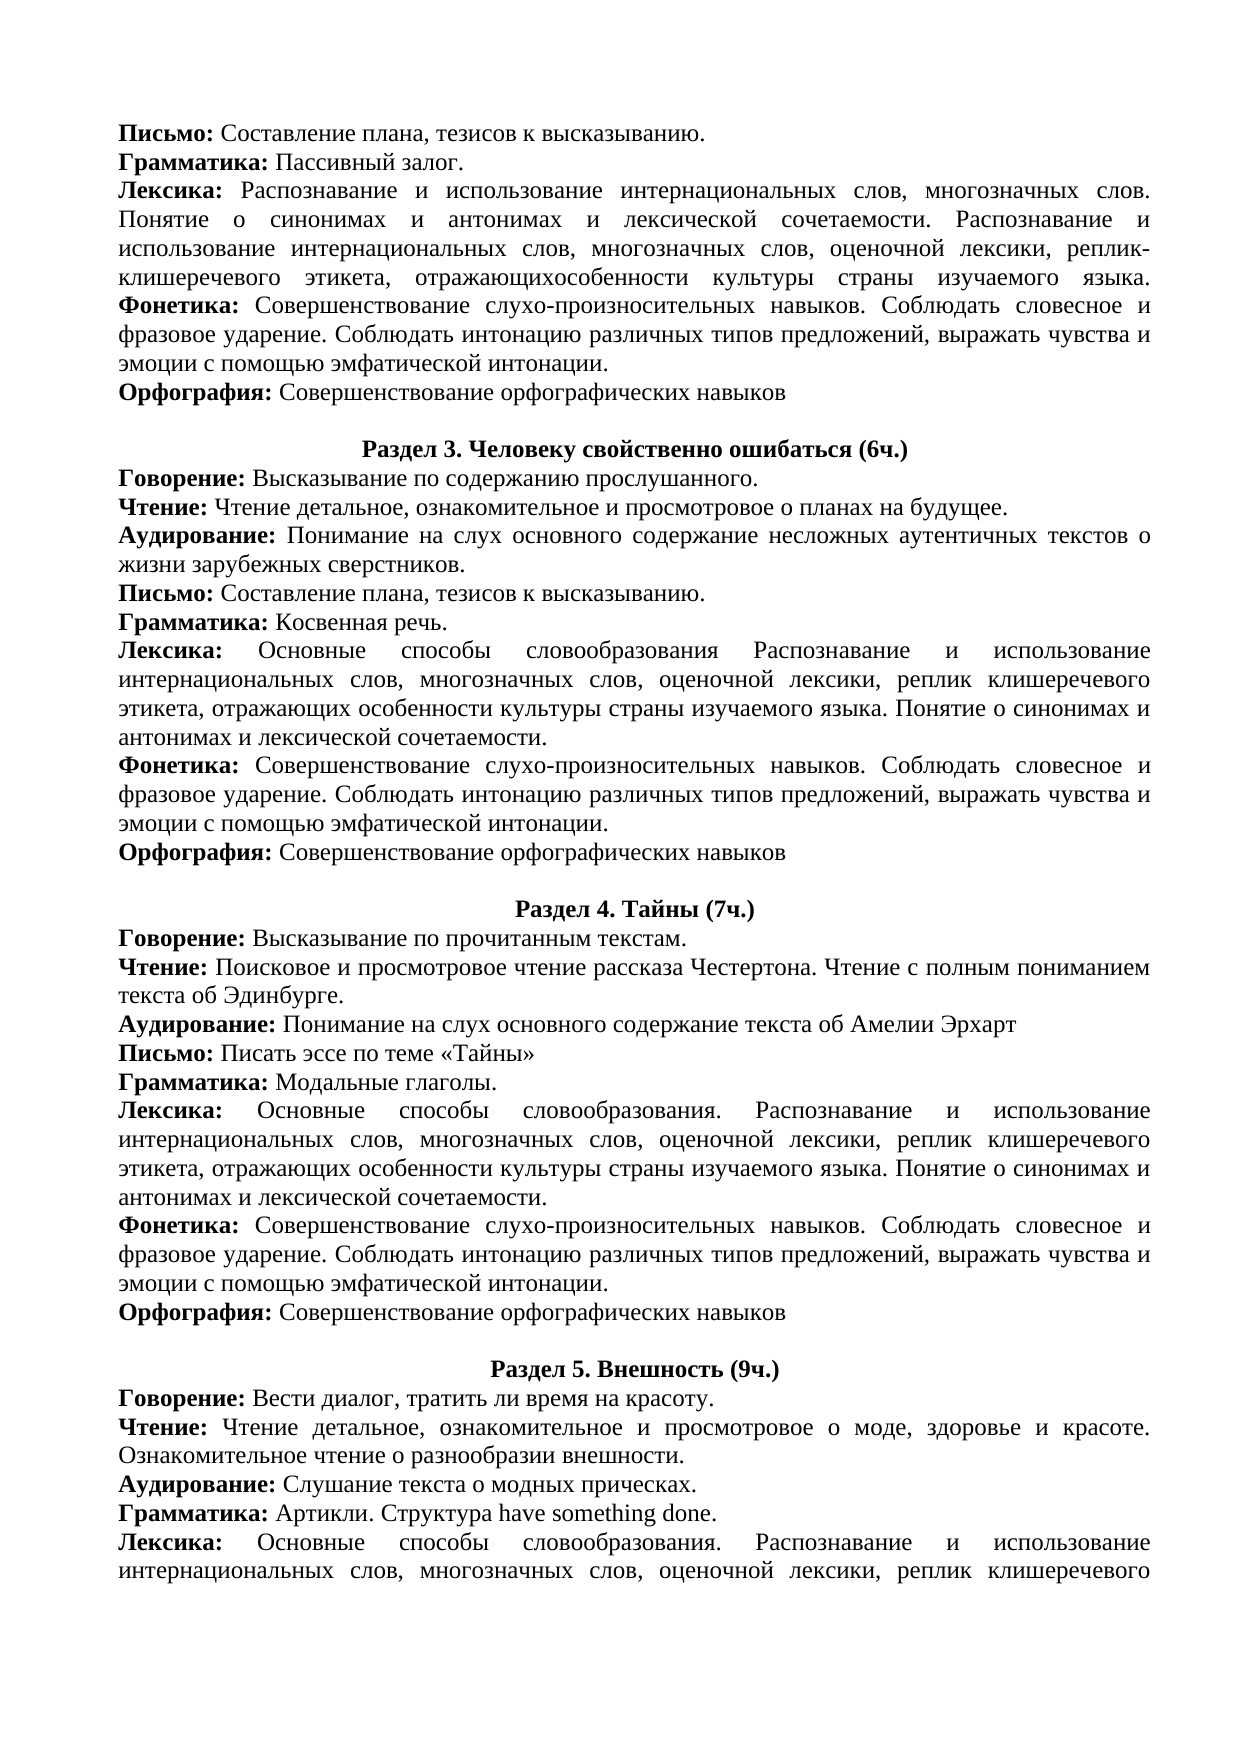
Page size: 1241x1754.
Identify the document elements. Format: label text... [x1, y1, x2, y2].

text Аудирование: Понимание на слух основного содержание текста об Амелии Эрхарт [118, 1009, 1152, 1038]
text Чтение: Чтение детальное, ознакомительное и просмотровое о планах на будущее. [118, 492, 1152, 521]
text Говорение: Высказывание по содержанию прослушанного. [118, 463, 1152, 492]
text Грамматика: Артикли. Структура have something done. [118, 1498, 1152, 1527]
text Орфография: Совершенствование орфографических навыков [118, 377, 1152, 406]
text Раздел 5. Внешность (9ч.) [118, 1354, 1152, 1383]
text Раздел 3. Человеку свойственно ошибаться (6ч.) [118, 434, 1152, 463]
text Аудирование: Слушание текста о модных прическах. [118, 1469, 1152, 1498]
text Грамматика: Пассивный залог. [118, 147, 1152, 176]
text Раздел 4. Тайны (7ч.) [118, 894, 1152, 923]
text Говорение: Вести диалог, тратить ли время на красоту. [118, 1383, 1152, 1412]
text Чтение: Чтение детальное, ознакомительное и просмотровое о моде, здоровье и красоте. Ознакомительное чтение о разнообразии внешности. [118, 1412, 1152, 1469]
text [118, 1527, 1152, 1584]
text Письмо: Составление плана, тезисов к высказыванию. [118, 578, 1152, 607]
text Аудирование: Понимание на слух основного содержание несложных аутентичных текстов о жизни зарубежных сверстников. [118, 521, 1152, 578]
text Грамматика: Модальные глаголы. [118, 1067, 1152, 1096]
text Орфография: Совершенствование орфографических навыков [118, 837, 1152, 866]
text Чтение: Поисковое и просмотровое чтение рассказа Честертона. Чтение с полным пониманием текста об Эдинбурге. [118, 952, 1152, 1009]
text Говорение: Высказывание по прочитанным текстам. [118, 923, 1152, 952]
text Письмо: Писать эссе по теме «Тайны» [118, 1038, 1152, 1067]
text Письмо: Составление плана, тезисов к высказыванию. [118, 118, 1152, 147]
text Орфография: Совершенствование орфографических навыков [118, 1297, 1152, 1326]
text Лексика: Распознавание и использование интернациональных слов, многозначных слов. Понятие о синонимах и антонимах и лексической сочетаемости. Распознавание и использование интернациональных слов, многозначных слов, оценочной лексики, реплик-клишеречевого этикета, отражающихособенности культуры страны изучаемого языка. Фонетика: Совершенствование слухо-произносительных навыков. Соблюдать словесное и фразовое ударение. Соблюдать интонацию различных типов предложений, выражать чувства и эмоции с помощью эмфатической интонации. [118, 176, 1152, 377]
text Лексика: Основные способы словообразования Распознавание и использование интернациональных слов, многозначных слов, оценочной лексики, реплик клишеречевого этикета, отражающих особенности культуры страны изучаемого языка. Понятие о синонимах и антонимах и лексической сочетаемости. [118, 636, 1152, 751]
text Грамматика: Косвенная речь. [118, 607, 1152, 636]
